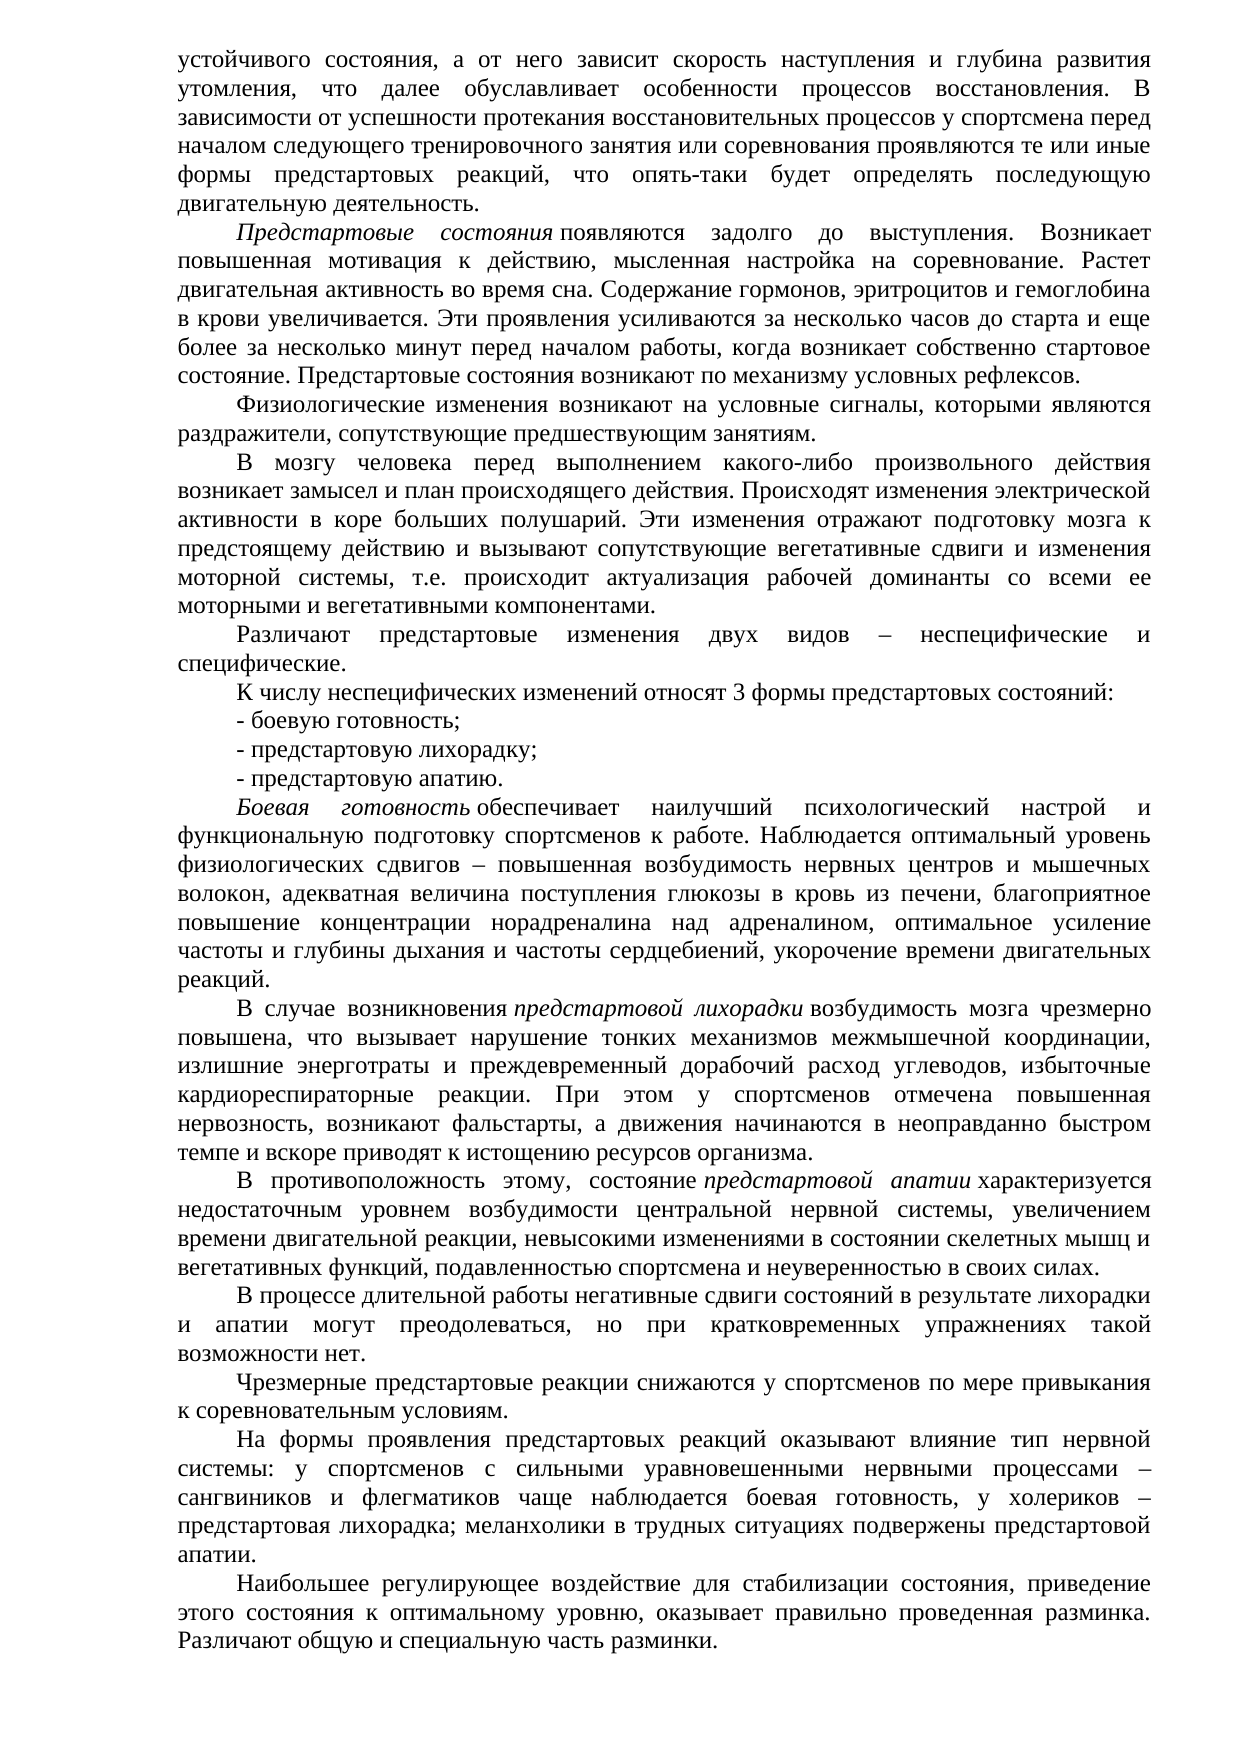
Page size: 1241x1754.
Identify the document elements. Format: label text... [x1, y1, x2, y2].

text Чрезмерные предстартовые реакции снижаются у спортсменов по мере привыкания к соревновательным условиям. [177, 1367, 1152, 1424]
text На формы проявления предстартовых реакций оказывают влияние тип нервной системы: у спортсменов с сильными уравновешенными нервными процессами – сангвиников и флегматиков чаще наблюдается боевая готовность, у холериков – предстартовая лихорадка; меланхолики в трудных ситуациях подвержены предстартовой апатии. [177, 1424, 1152, 1568]
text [177, 44, 1152, 217]
text - предстартовую лихорадку; [177, 734, 1152, 763]
text Боевая готовность обеспечивает наилучший психологический настрой и функциональную подготовку спортсменов к работе. Наблюдается оптимальный уровень физиологических сдвигов – повышенная возбудимость нервных центров и мышечных волокон, адекватная величина поступления глюкозы в кровь из печени, благоприятное повышение концентрации норадреналина над адреналином, оптимальное усиление частоты и глубины дыхания и частоты сердцебиений, укорочение времени двигательных реакций. [177, 792, 1152, 993]
text В противоположность этому, состояние предстартовой апатии характеризуется недостаточным уровнем возбудимости центральной нервной системы, увеличением времени двигательной реакции, невысокими изменениями в состоянии скелетных мышц и вегетативных функций, подавленностью спортсмена и неуверенностью в своих силах. [177, 1166, 1152, 1281]
text Наибольшее регулирующее воздействие для стабилизации состояния, приведение этого состояния к оптимальному уровню, оказывает правильно проведенная разминка. Различают общую и специальную часть разминки. [177, 1568, 1152, 1654]
text Физиологические изменения возникают на условные сигналы, которыми являются раздражители, сопутствующие предшествующим занятиям. [177, 389, 1152, 447]
text В процессе длительной работы негативные сдвиги состояний в результате лихорадки и апатии могут преодолеваться, но при кратковременных упражнениях такой возможности нет. [177, 1281, 1152, 1367]
text В мозгу человека перед выполнением какого-либо произвольного действия возникает замысел и план происходящего действия. Происходят изменения электрической активности в коре больших полушарий. Эти изменения отражают подготовку мозга к предстоящему действию и вызывают сопутствующие вегетативные сдвиги и изменения моторной системы, т.е. происходит актуализация рабочей доминанты со всеми ее моторными и вегетативными компонентами. [177, 447, 1152, 619]
text К числу неспецифических изменений относят 3 формы предстартовых состояний: [177, 677, 1152, 706]
text В случае возникновения предстартовой лихорадки возбудимость мозга чрезмерно повышена, что вызывает нарушение тонких механизмов межмышечной координации, излишние энерготраты и преждевременный дорабочий расход углеводов, избыточные кардиореспираторные реакции. При этом у спортсменов отмечена повышенная нервозность, возникают фальстарты, а движения начинаются в неоправданно быстром темпе и вскоре приводят к истощению ресурсов организма. [177, 993, 1152, 1166]
text - боевую готовность; [177, 706, 1152, 734]
text Различают предстартовые изменения двух видов – неспецифические и специфические. [177, 619, 1152, 677]
text Предстартовые состояния появляются задолго до выступления. Возникает повышенная мотивация к действию, мысленная настройка на соревнование. Растет двигательная активность во время сна. Содержание гормонов, эритроцитов и гемоглобина в крови увеличивается. Эти проявления усиливаются за несколько часов до старта и еще более за несколько минут перед началом работы, когда возникает собственно стартовое состояние. Предстартовые состояния возникают по механизму условных рефлексов. [177, 217, 1152, 389]
text - предстартовую апатию. [177, 763, 1152, 792]
